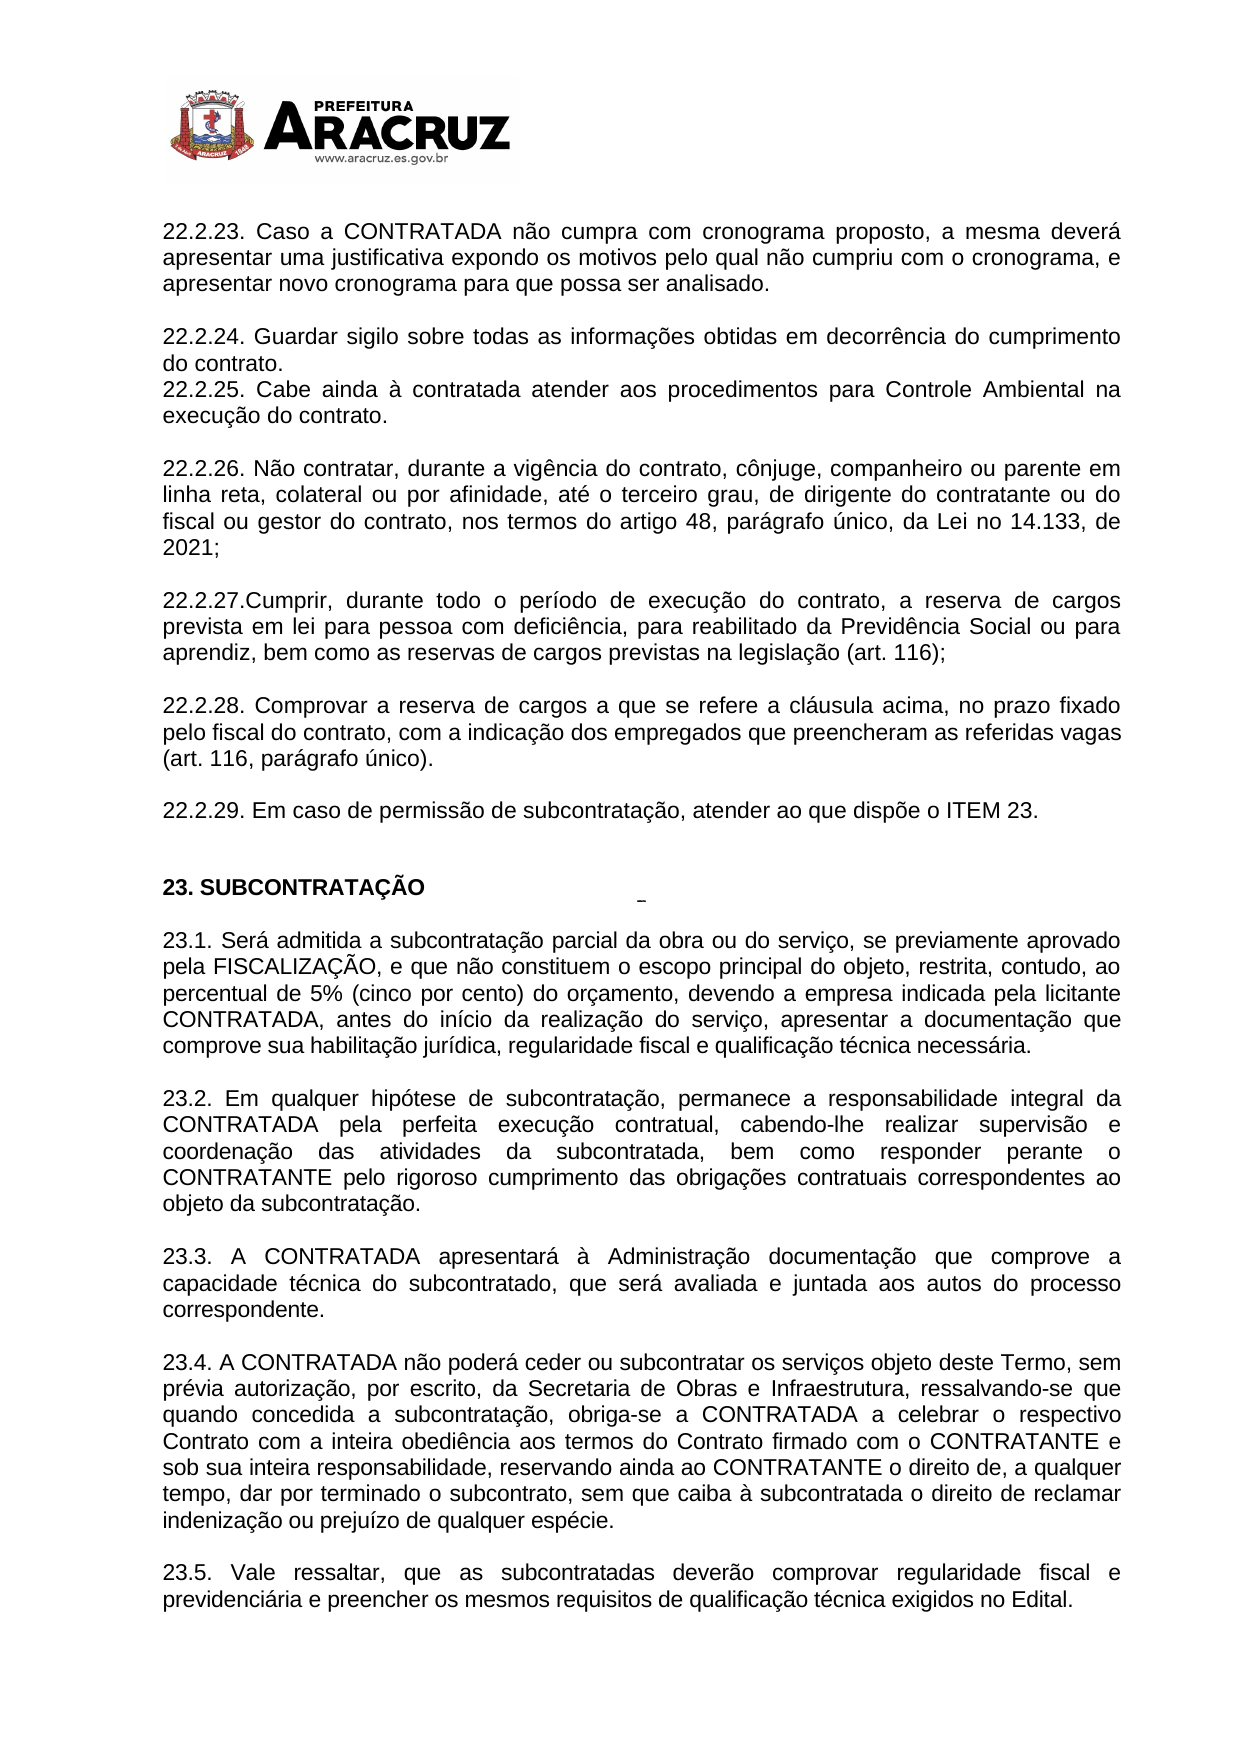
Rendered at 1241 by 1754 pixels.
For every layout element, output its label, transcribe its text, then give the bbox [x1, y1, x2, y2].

subtitle 23.3. A CONTRATADA apresentará à Administração documentação que comprove a capacidade técnica do subcontratado, que será avaliada e juntada aos autos do processo correspondente. [162, 1243, 1122, 1322]
list 22.2.29. Em caso de permissão de subcontratação, atender ao que dispõe o ITEM 23. [162, 797, 1122, 824]
picture [166, 76, 519, 183]
list 22.2.25. Cabe ainda à contratada atender aos procedimentos para Controle Ambiental na execução do contrato. [162, 376, 1122, 428]
list 22.2.24. Guardar sigilo sobre todas as informações obtidas em decorrência do cumprimento do contrato. [162, 323, 1122, 376]
list 22.2.23. Caso a CONTRATADA não cumpra com cronograma proposto, a mesma deverá apresentar uma justificativa expondo os motivos pelo qual não cumpriu com o cronograma, e apresentar novo cronograma para que possa ser analisado. [162, 218, 1122, 297]
list 22.2.28. Comprovar a reserva de cargos a que se refere a cláusula acima, no prazo fixado pelo fiscal do contrato, com a indicação dos empregados que preencheram as referidas vagas (art. 116, parágrafo único). [162, 692, 1122, 771]
subtitle 23.4. A CONTRATADA não poderá ceder ou subcontratar os serviços objeto deste Termo, sem prévia autorização, por escrito, da Secretaria de Obras e Infraestrutura, ressalvando-se que quando concedida a subcontratação, obriga-se a CONTRATADA a celebrar o respectivo Contrato com a inteira obediência aos termos do Contrato firmado com o CONTRATANTE e sob sua inteira responsabilidade, reservando ainda ao CONTRATANTE o direito de, a qualquer tempo, dar por terminado o subcontrato, sem que caiba à subcontratada o direito de reclamar indenização ou prejuízo de qualquer espécie. [162, 1348, 1122, 1533]
list 22.2.27.Cumprir, durante todo o período de execução do contrato, a reserva de cargos prevista em lei para pessoa com deficiência, para reabilitado da Previdência Social ou para aprendiz, bem como as reservas de cargos previstas na legislação (art. 116); [162, 587, 1122, 666]
subtitle 23.5. Vale ressaltar, que as subcontratadas deverão comprovar regularidade fiscal e previdenciária e preencher os mesmos requisitos de qualificação técnica exigidos no Edital. [162, 1559, 1122, 1612]
subtitle 23. SUBCONTRATAÇÃO [162, 874, 1122, 901]
list 22.2.26. Não contratar, durante a vigência do contrato, cônjuge, companheiro ou parente em linha reta, colateral ou por afinidade, até o terceiro grau, de dirigente do contratante ou do fiscal ou gestor do contrato, nos termos do artigo 48, parágrafo único, da Lei no 14.133, de 2021; [162, 455, 1122, 560]
subtitle 23.2. Em qualquer hipótese de subcontratação, permanece a responsabilidade integral da CONTRATADA pela perfeita execução contratual, cabendo-lhe realizar supervisão e coordenação das atividades da subcontratada, bem como responder perante o CONTRATANTE pelo rigoroso cumprimento das obrigações contratuais correspondentes ao objeto da subcontratação. [162, 1085, 1122, 1217]
subtitle 23.1. Será admitida a subcontratação parcial da obra ou do serviço, se previamente aprovado pela FISCALIZAÇÃO, e que não constituem o escopo principal do objeto, restrita, contudo, ao percentual de 5% (cinco por cento) do orçamento, devendo a empresa indicada pela licitante CONTRATADA, antes do início da realização do serviço, apresentar a documentação que comprove sua habilitação jurídica, regularidade fiscal e qualificação técnica necessária. [162, 927, 1122, 1059]
